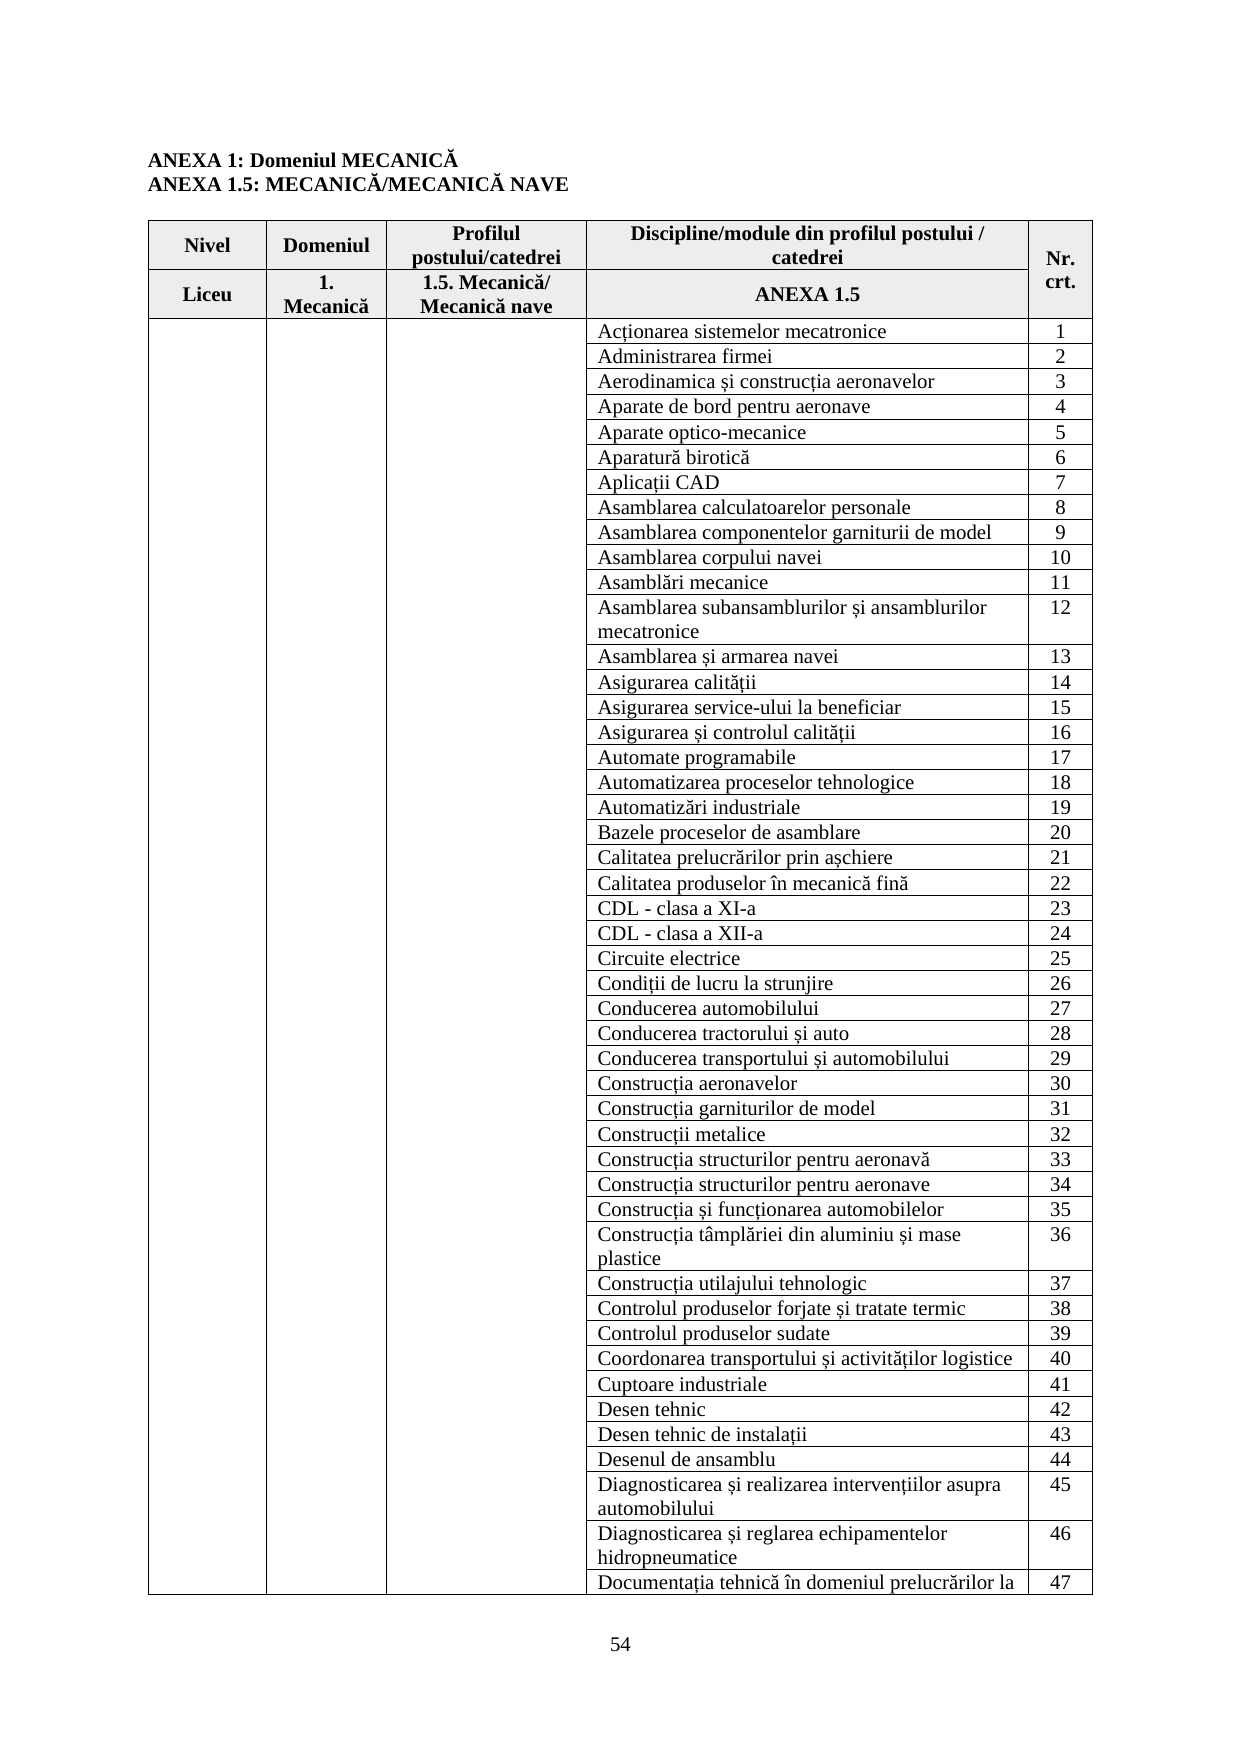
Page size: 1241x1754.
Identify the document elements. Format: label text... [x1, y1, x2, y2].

table_cell 24 [1029, 921, 1092, 945]
table_cell Desen tehnic [587, 1397, 1028, 1421]
table_cell 3 [1029, 369, 1092, 393]
table_cell Conducerea transportului și automobilului [587, 1046, 1028, 1070]
table_cell 6 [1029, 445, 1092, 469]
table_cell 37 [1029, 1271, 1092, 1295]
table_header Nr. crt. [1029, 221, 1092, 318]
table_cell Construcții metalice [587, 1121, 1028, 1146]
table_header Discipline/module din profilul postului / catedrei [587, 221, 1028, 269]
table_cell Cuptoare industriale [587, 1371, 1028, 1396]
table_cell 1.5. Mecanică/ Mecanică nave [387, 270, 586, 318]
table_cell Asigurarea și controlul calității [587, 720, 1028, 744]
table_cell Liceu [149, 270, 266, 318]
table_cell Controlul produselor sudate [587, 1321, 1028, 1345]
table_cell 7 [1029, 470, 1092, 494]
table_cell Aerodinamica și construcția aeronavelor [587, 369, 1028, 393]
table_cell 38 [1029, 1296, 1092, 1320]
table_cell Construcția și funcționarea automobilelor [587, 1197, 1028, 1221]
table_cell 13 [1029, 645, 1092, 668]
table_header Domeniul [267, 221, 386, 269]
table_cell 30 [1029, 1071, 1092, 1095]
table_cell 4 [1029, 395, 1092, 418]
table_cell Asamblări mecanice [587, 570, 1028, 594]
table_cell Controlul produselor forjate și tratate termic [587, 1296, 1028, 1320]
table_cell Acționarea sistemelor mecatronice [587, 319, 1028, 343]
table_cell 16 [1029, 720, 1092, 744]
table_cell CDL - clasa a XII-a [587, 921, 1028, 945]
table_cell Construcția tâmplăriei din aluminiu și mase plastice [587, 1222, 1028, 1270]
table_cell 43 [1029, 1422, 1092, 1446]
table_cell ANEXA 1.5 [587, 270, 1028, 318]
table_cell Calitatea produselor în mecanică fină [587, 870, 1028, 894]
table_cell Aparatură birotică [587, 445, 1028, 469]
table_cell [587, 1570, 1028, 1594]
table_cell Asigurarea service-ului la beneficiar [587, 695, 1028, 719]
table_cell 27 [1029, 996, 1092, 1020]
table_cell Aparate de bord pentru aeronave [587, 395, 1028, 418]
table_cell 2 [1029, 344, 1092, 368]
table_cell 19 [1029, 795, 1092, 819]
table_cell Automatizarea proceselor tehnologice [587, 770, 1028, 794]
table_cell CDL - clasa a XI-a [587, 896, 1028, 919]
table_cell Aplicații CAD [587, 470, 1028, 494]
table_cell 1. Mecanică [267, 270, 386, 318]
table_cell 44 [1029, 1447, 1092, 1471]
table_cell [267, 319, 386, 1594]
table_cell 34 [1029, 1172, 1092, 1196]
table_cell Asamblarea componentelor garniturii de model [587, 520, 1028, 544]
table_cell Bazele proceselor de asamblare [587, 820, 1028, 844]
table_cell 31 [1029, 1096, 1092, 1120]
table_cell Construcția garniturilor de model [587, 1096, 1028, 1120]
table_cell 20 [1029, 820, 1092, 844]
table_cell 40 [1029, 1346, 1092, 1370]
table_cell 21 [1029, 845, 1092, 869]
table_cell 42 [1029, 1397, 1092, 1421]
table_cell 47 [1029, 1570, 1092, 1594]
table_cell Asamblarea corpului navei [587, 545, 1028, 569]
table_cell Conducerea automobilului [587, 996, 1028, 1020]
table_cell Asamblarea subansamblurilor și ansamblurilor mecatronice [587, 595, 1028, 643]
table_cell Administrarea firmei [587, 344, 1028, 368]
table_cell 29 [1029, 1046, 1092, 1070]
table_cell 12 [1029, 595, 1092, 643]
table_cell Construcția structurilor pentru aeronavă [587, 1147, 1028, 1171]
table_cell Construcția utilajului tehnologic [587, 1271, 1028, 1295]
table_cell 14 [1029, 670, 1092, 694]
table_cell Calitatea prelucrărilor prin așchiere [587, 845, 1028, 869]
table_cell Asamblarea și armarea navei [587, 645, 1028, 668]
table_cell 1 [1029, 319, 1092, 343]
table_cell 35 [1029, 1197, 1092, 1221]
table_cell 46 [1029, 1521, 1092, 1569]
table_cell [149, 319, 266, 1594]
table_cell 11 [1029, 570, 1092, 594]
table_cell Automatizări industriale [587, 795, 1028, 819]
table_cell 22 [1029, 870, 1092, 894]
table_header Profilul postului/catedrei [387, 221, 586, 269]
text ANEXA 1.5: MECANICĂ/MECANICĂ NAVE [148, 172, 1093, 196]
table_cell 5 [1029, 420, 1092, 444]
table_cell Circuite electrice [587, 946, 1028, 970]
table_cell 36 [1029, 1222, 1092, 1270]
table_cell [387, 319, 586, 1594]
table_cell 25 [1029, 946, 1092, 970]
table_cell Construcția aeronavelor [587, 1071, 1028, 1095]
table_cell Construcția structurilor pentru aeronave [587, 1172, 1028, 1196]
table_header Nivel [149, 221, 266, 269]
table_cell 8 [1029, 495, 1092, 519]
table_cell 28 [1029, 1021, 1092, 1045]
table_cell Diagnosticarea și realizarea intervențiilor asupra automobilului [587, 1472, 1028, 1520]
table_cell 18 [1029, 770, 1092, 794]
table_cell 17 [1029, 745, 1092, 769]
table_cell Desen tehnic de instalații [587, 1422, 1028, 1446]
table_cell 10 [1029, 545, 1092, 569]
table_cell Condiții de lucru la strunjire [587, 971, 1028, 995]
table_cell 33 [1029, 1147, 1092, 1171]
table_cell 9 [1029, 520, 1092, 544]
table_cell Asigurarea calității [587, 670, 1028, 694]
table_cell 39 [1029, 1321, 1092, 1345]
table_cell Coordonarea transportului și activităților logistice [587, 1346, 1028, 1370]
table_cell 45 [1029, 1472, 1092, 1520]
table_cell Desenul de ansamblu [587, 1447, 1028, 1471]
table_cell Diagnosticarea și reglarea echipamentelor hidropneumatice [587, 1521, 1028, 1569]
table_cell Automate programabile [587, 745, 1028, 769]
table_cell Asamblarea calculatoarelor personale [587, 495, 1028, 519]
table_cell Conducerea tractorului și auto [587, 1021, 1028, 1045]
table_cell 23 [1029, 896, 1092, 919]
table_cell 26 [1029, 971, 1092, 995]
table_cell 32 [1029, 1121, 1092, 1146]
table_cell Aparate optico-mecanice [587, 420, 1028, 444]
text ANEXA 1: Domeniul MECANICĂ [148, 148, 1093, 172]
table_cell 41 [1029, 1371, 1092, 1396]
table_cell 15 [1029, 695, 1092, 719]
